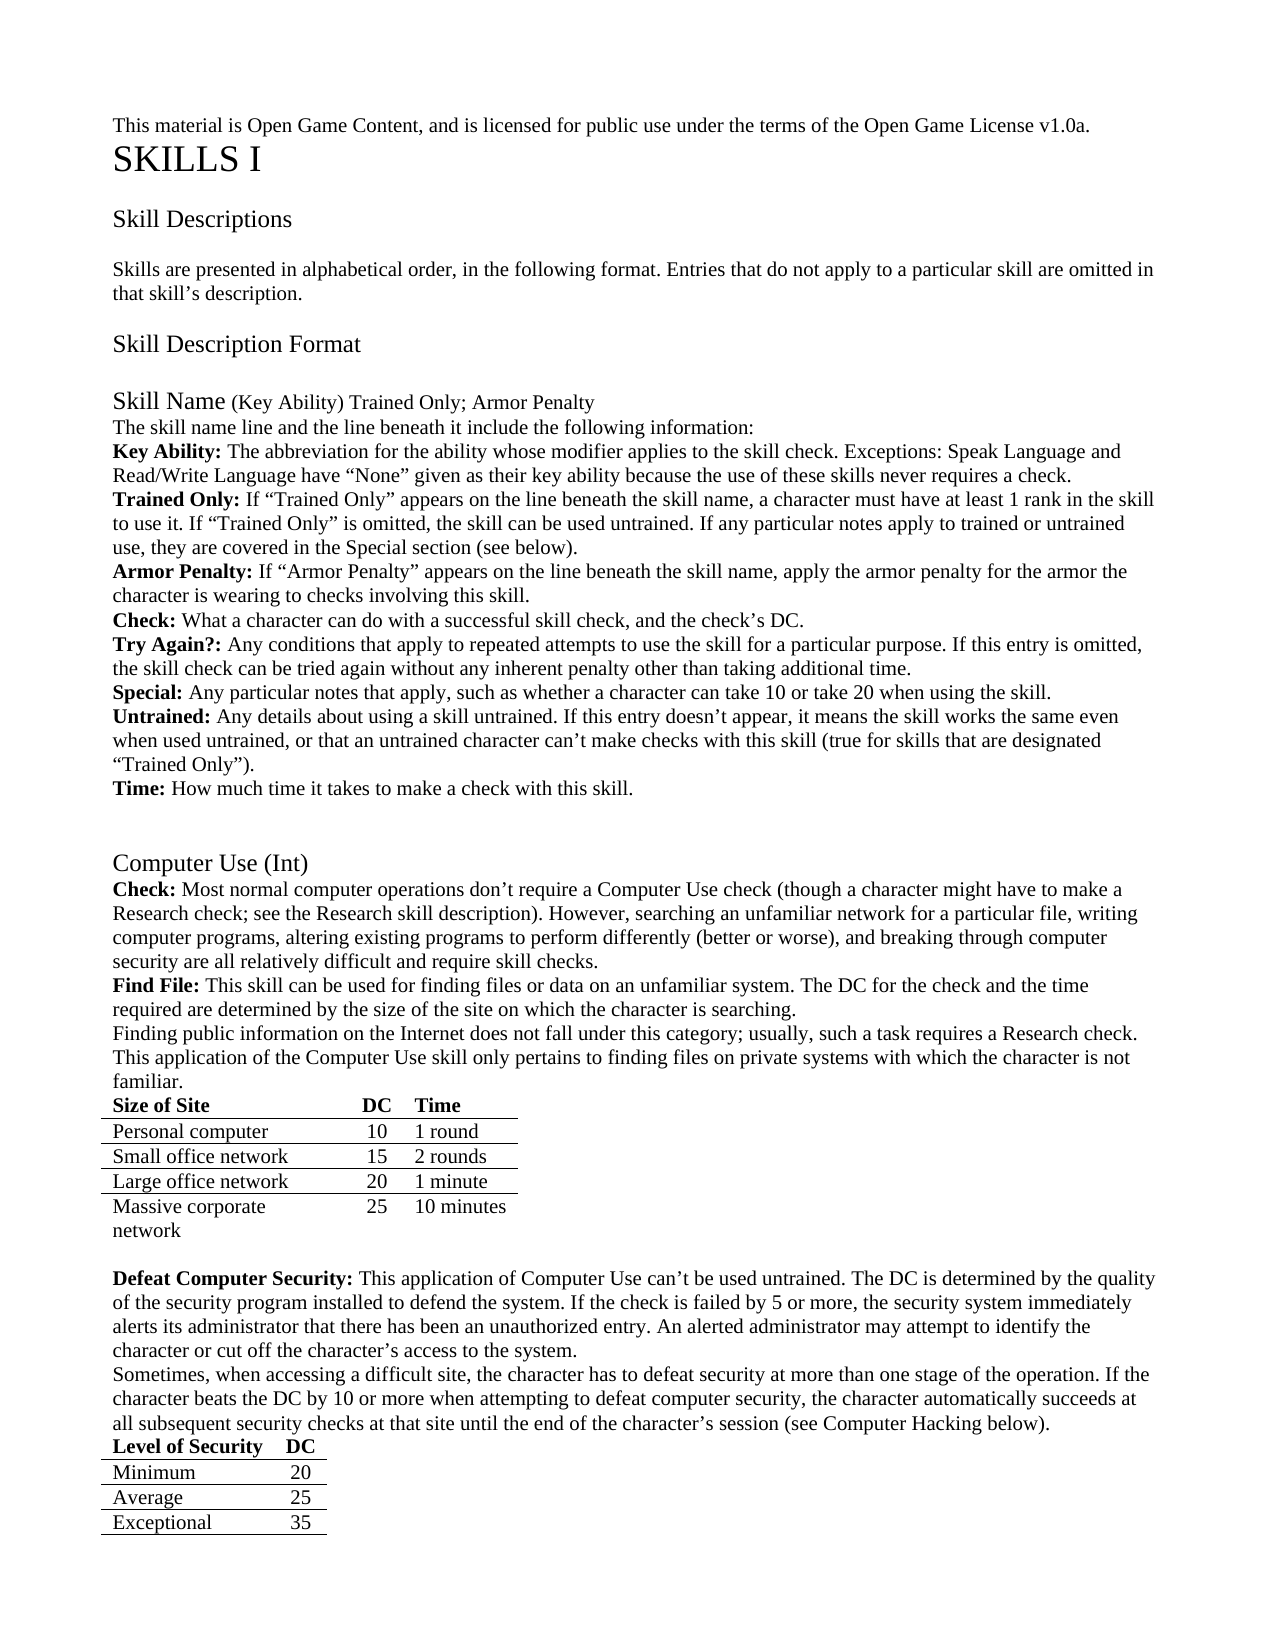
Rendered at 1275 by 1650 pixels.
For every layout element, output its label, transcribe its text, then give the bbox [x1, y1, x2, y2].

table_cell 25 [274, 1485, 327, 1509]
text Defeat Computer Security: This application of Computer Use can’t be used untrained. The DC is determined by the quality of the security program installed to defend the system. If the check is failed by 5 or more, the security system immediately alerts its administrator that there has been an unauthorized entry. An alerted administrator may attempt to identify the character or cut off the character’s access to the system. [112, 1266, 1162, 1362]
text Untrained: Any details about using a skill untrained. If this entry doesn’t appear, it means the skill works the same even when used untrained, or that an untrained character can’t make checks with this skill (true for skills that are designated “Trained Only”). [112, 704, 1162, 776]
table_header Time [403, 1094, 518, 1117]
text Computer Use (Int) [112, 848, 1162, 877]
text Try Again?: Any conditions that apply to repeated attempts to use the skill for a particular purpose. If this entry is omitted, the skill check can be tried again without any inherent penalty other than taking additional time. [112, 632, 1162, 680]
text Finding public information on the Internet does not fall under this category; usually, such a task requires a Research check. This application of the Computer Use skill only pertains to finding files on private systems with which the character is not familiar. [112, 1021, 1162, 1093]
text Armor Penalty: If “Armor Penalty” appears on the line beneath the skill name, apply the armor penalty for the armor the character is wearing to checks involving this skill. [112, 559, 1162, 607]
table_header DC [351, 1094, 403, 1117]
table_cell 15 [351, 1144, 403, 1168]
text The skill name line and the line beneath it include the following information: [112, 415, 1162, 439]
text This material is Open Game Content, and is licensed for public use under the terms of the Open Game License v1.0a. [112, 112, 1162, 137]
table_cell Average [101, 1485, 274, 1509]
text Sometimes, when accessing a difficult site, the character has to defeat security at more than one stage of the operation. If the character beats the DC by 10 or more when attempting to defeat computer security, the character automatically succeeds at all subsequent security checks at that site until the end of the character’s session (see Computer Hacking below). [112, 1362, 1162, 1434]
table_cell Minimum [101, 1460, 274, 1484]
table_header Level of Security [101, 1435, 274, 1458]
text Trained Only: If “Trained Only” appears on the line beneath the skill name, a character must have at least 1 rank in the skill to use it. If “Trained Only” is omitted, the skill can be used untrained. If any particular notes apply to trained or untrained use, they are covered in the Special section (see below). [112, 487, 1162, 559]
table_header DC [274, 1435, 327, 1458]
text Check: What a character can do with a successful skill check, and the check’s DC. [112, 607, 1162, 632]
text Skill Name (Key Ability) Trained Only; Armor Penalty [112, 386, 1162, 415]
text Skill Description Format [112, 329, 1162, 357]
text Skill Descriptions [112, 204, 1162, 232]
text Skills are presented in alphabetical order, in the following format. Entries that do not apply to a particular skill are omitted in that skill’s description. [112, 257, 1162, 305]
table_cell 10 minutes [403, 1194, 518, 1242]
text Key Ability: The abbreviation for the ability whose modifier applies to the skill check. Exceptions: Speak Language and Read/Write Language have “None” given as their key ability because the use of these skills never requires a check. [112, 439, 1162, 487]
table_cell Large office network [101, 1169, 351, 1193]
table_cell 20 [351, 1169, 403, 1193]
text Time: How much time it takes to make a check with this skill. [112, 776, 1162, 800]
text Check: Most normal computer operations don’t require a Computer Use check (though a character might have to make a Research check; see the Research skill description). However, searching an unfamiliar network for a particular file, writing computer programs, altering existing programs to perform differently (better or worse), and breaking through computer security are all relatively difficult and require skill checks. [112, 877, 1162, 973]
table_cell Small office network [101, 1144, 351, 1168]
table_cell Exceptional [101, 1510, 274, 1534]
text SKILLS I [112, 137, 1162, 180]
table_cell 35 [274, 1510, 327, 1534]
table_cell Massive corporate network [101, 1194, 351, 1242]
table_cell Personal computer [101, 1119, 351, 1143]
text Special: Any particular notes that apply, such as whether a character can take 10 or take 20 when using the skill. [112, 680, 1162, 704]
table_cell 20 [274, 1460, 327, 1484]
text Find File: This skill can be used for finding files or data on an unfamiliar system. The DC for the check and the time required are determined by the size of the site on which the character is searching. [112, 973, 1162, 1021]
table_header Size of Site [101, 1094, 351, 1117]
table_cell 25 [351, 1194, 403, 1242]
table_cell 1 round [403, 1119, 518, 1143]
table_cell 10 [351, 1119, 403, 1143]
table_cell 2 rounds [403, 1144, 518, 1168]
table_cell 1 minute [403, 1169, 518, 1193]
